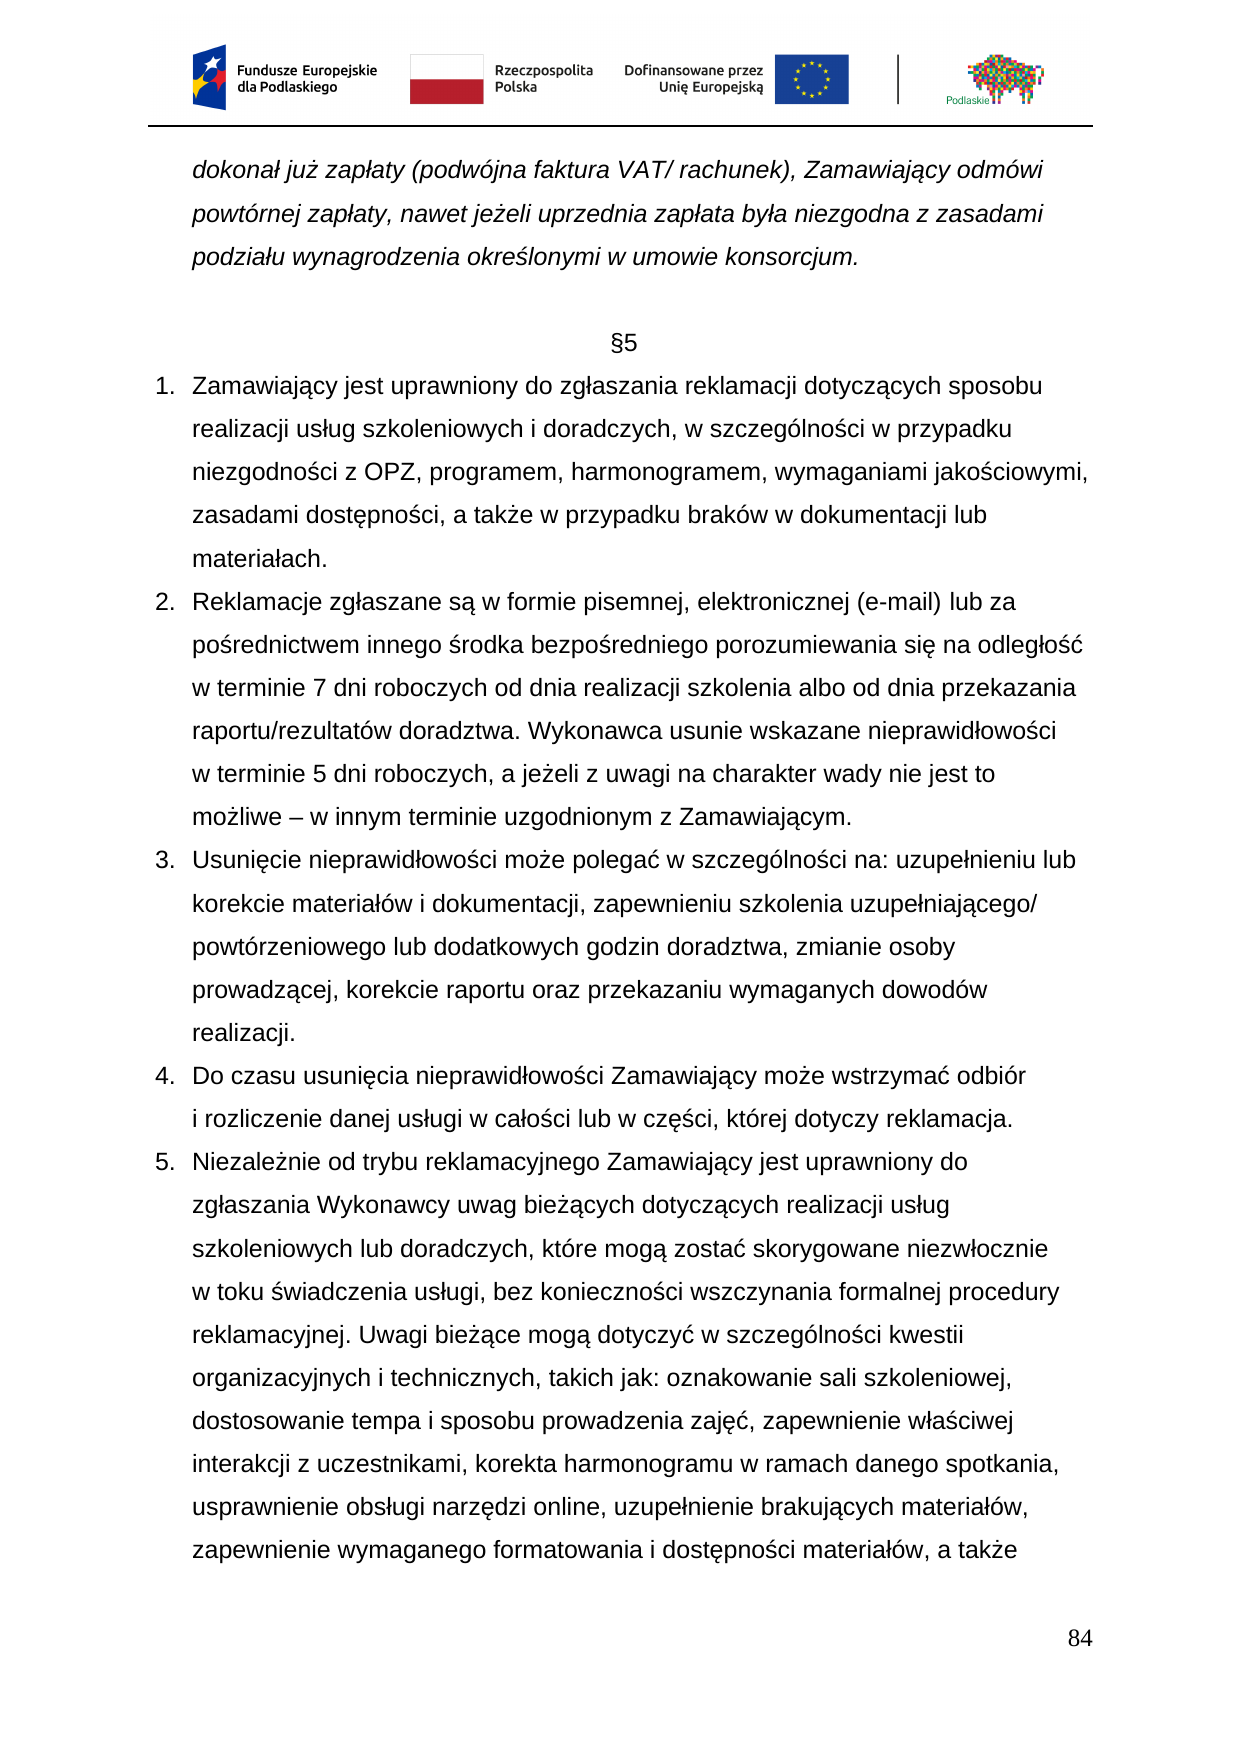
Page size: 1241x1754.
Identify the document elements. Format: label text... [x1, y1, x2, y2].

list Zamawiający jest uprawniony do zgłaszania reklamacji dotyczących sposobu realizacji usług szkoleniowych i doradczych, w szczególności w przypadku niezgodności z OPZ, programem, harmonogramem, wymaganiami jakościowymi, zasadami dostępności, a także w przypadku braków w dokumentacji lub materiałach. [155, 371, 1093, 572]
list Usunięcie nieprawidłowości może polegać w szczególności na: uzupełnieniu lub korekcie materiałów i dokumentacji, zapewnieniu szkolenia uzupełniającego/ powtórzeniowego lub dodatkowych godzin doradztwa, zmianie osoby prowadzącej, korekcie raportu oraz przekazaniu wymaganych dowodów realizacji. [155, 846, 1093, 1047]
list Do czasu usunięcia nieprawidłowości Zamawiający może wstrzymać odbiór i rozliczenie danej usługi w całości lub w części, której dotyczy reklamacja. [155, 1061, 1093, 1133]
list Reklamacje zgłaszane są w formie pisemnej, elektronicznej (e-mail) lub za pośrednictwem innego środka bezpośredniego porozumiewania się na odległość w terminie 7 dni roboczych od dnia realizacji szkolenia albo od dnia przekazania raportu/rezultatów doradztwa. Wykonawca usunie wskazane nieprawidłowości w terminie 5 dni roboczych, a jeżeli z uwagi na charakter wady nie jest to możliwe – w innym terminie uzgodnionym z Zamawiającym. [155, 587, 1093, 831]
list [154, 156, 1093, 271]
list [155, 1147, 1093, 1564]
text §5 [154, 328, 1093, 357]
picture [150, 14, 1090, 124]
